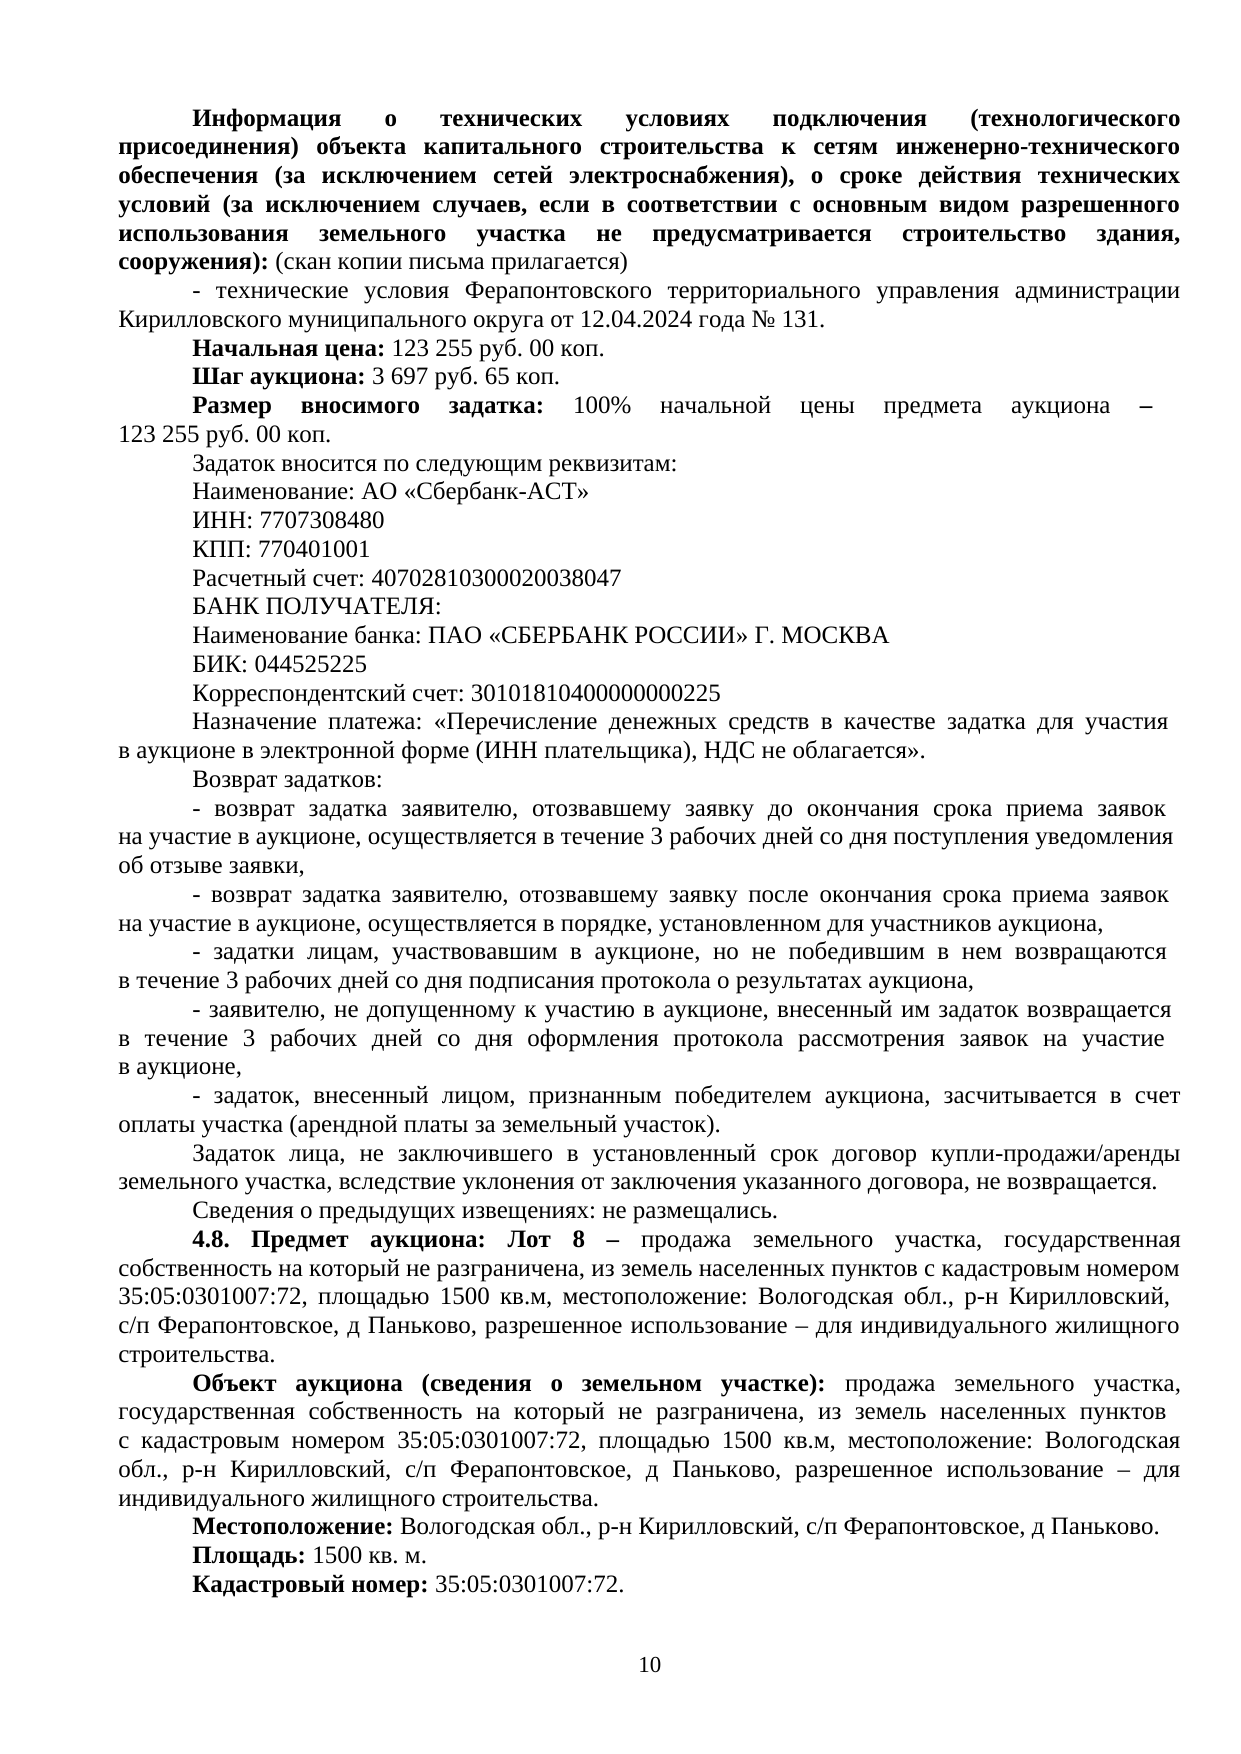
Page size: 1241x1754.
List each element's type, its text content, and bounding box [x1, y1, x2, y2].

text - заявителю, не допущенному к участию в аукционе, внесенный им задаток возвращается в течение 3 рабочих дней со дня оформления протокола рассмотрения заявок на участие в аукционе, [118, 994, 1181, 1080]
text - возврат задатка заявителю, отозвавшему заявку после окончания срока приема заявок на участие в аукционе, осуществляется в порядке, установленном для участников аукциона, [118, 879, 1181, 936]
text Площадь: 1500 кв. м. [118, 1540, 1181, 1569]
text Наименование банка: ПАО «СБЕРБАНК РОССИИ» Г. МОСКВА [118, 620, 1181, 649]
text Расчетный счет: 40702810300020038047 [118, 563, 1181, 591]
text Задаток вносится по следующим реквизитам: [118, 448, 1181, 476]
text Сведения о предыдущих извещениях: не размещались. [118, 1195, 1181, 1224]
text ИНН: 7707308480 [118, 505, 1181, 534]
text Корреспондентский счет: 30101810400000000225 [118, 678, 1181, 706]
text 4.8. Предмет аукциона: Лот 8 – продажа земельного участка, государственная собственность на который не разграничена, из земель населенных пунктов с кадастровым номером 35:05:0301007:72, площадью 1500 кв.м, местоположение: Вологодская обл., р-н Кирилловский, с/п Ферапонтовское, д Паньково, разрешенное использование – для индивидуального жилищного строительства. [118, 1224, 1181, 1368]
text Назначение платежа: «Перечисление денежных средств в качестве задатка для участия в аукционе в электронной форме (ИНН плательщика), НДС не облагается». [118, 706, 1181, 764]
text БИК: 044525225 [118, 649, 1181, 678]
text - технические условия Ферапонтовского территориального управления администрации Кирилловского муниципального округа от 12.04.2024 года № 131. [118, 275, 1181, 333]
text Кадастровый номер: 35:05:0301007:72. [118, 1569, 1181, 1598]
text Шаг аукциона: 3 697 руб. 65 коп. [118, 361, 1181, 390]
text - задаток, внесенный лицом, признанным победителем аукциона, засчитывается в счет оплаты участка (арендной платы за земельный участок). [118, 1080, 1181, 1138]
text БАНК ПОЛУЧАТЕЛЯ: [118, 591, 1181, 620]
text КПП: 770401001 [118, 534, 1181, 563]
text Наименование: АО «Сбербанк-АСТ» [118, 476, 1181, 505]
text Местоположение: Вологодская обл., р-н Кирилловский, с/п Ферапонтовское, д Паньково. [118, 1511, 1181, 1540]
text Размер вносимого задатка: 100% начальной цены предмета аукциона – 123 255 руб. 00 коп. [118, 390, 1181, 448]
text - задатки лицам, участвовавшим в аукционе, но не победившим в нем возвращаются в течение 3 рабочих дней со дня подписания протокола о результатах аукциона, [118, 936, 1181, 994]
text Возврат задатков: [118, 764, 1181, 793]
text Задаток лица, не заключившего в установленный срок договор купли-продажи/аренды земельного участка, вследствие уклонения от заключения указанного договора, не возвращается. [118, 1138, 1181, 1195]
text Объект аукциона (сведения о земельном участке): продажа земельного участка, государственная собственность на который не разграничена, из земель населенных пунктов с кадастровым номером 35:05:0301007:72, площадью 1500 кв.м, местоположение: Вологодская обл., р-н Кирилловский, с/п Ферапонтовское, д Паньково, разрешенное использование – для индивидуального жилищного строительства. [118, 1368, 1181, 1511]
text - возврат задатка заявителю, отозвавшему заявку до окончания срока приема заявок на участие в аукционе, осуществляется в течение 3 рабочих дней со дня поступления уведомления об отзыве заявки, [118, 793, 1181, 879]
text Начальная цена: 123 255 руб. 00 коп. [118, 333, 1181, 361]
text Информация о технических условиях подключения (технологического присоединения) объекта капитального строительства к сетям инженерно-технического обеспечения (за исключением сетей электроснабжения), о сроке действия технических условий (за исключением случаев, если в соответствии с основным видом разрешенного использования земельного участка не предусматривается строительство здания, сооружения): (скан копии письма прилагается) [118, 103, 1181, 275]
